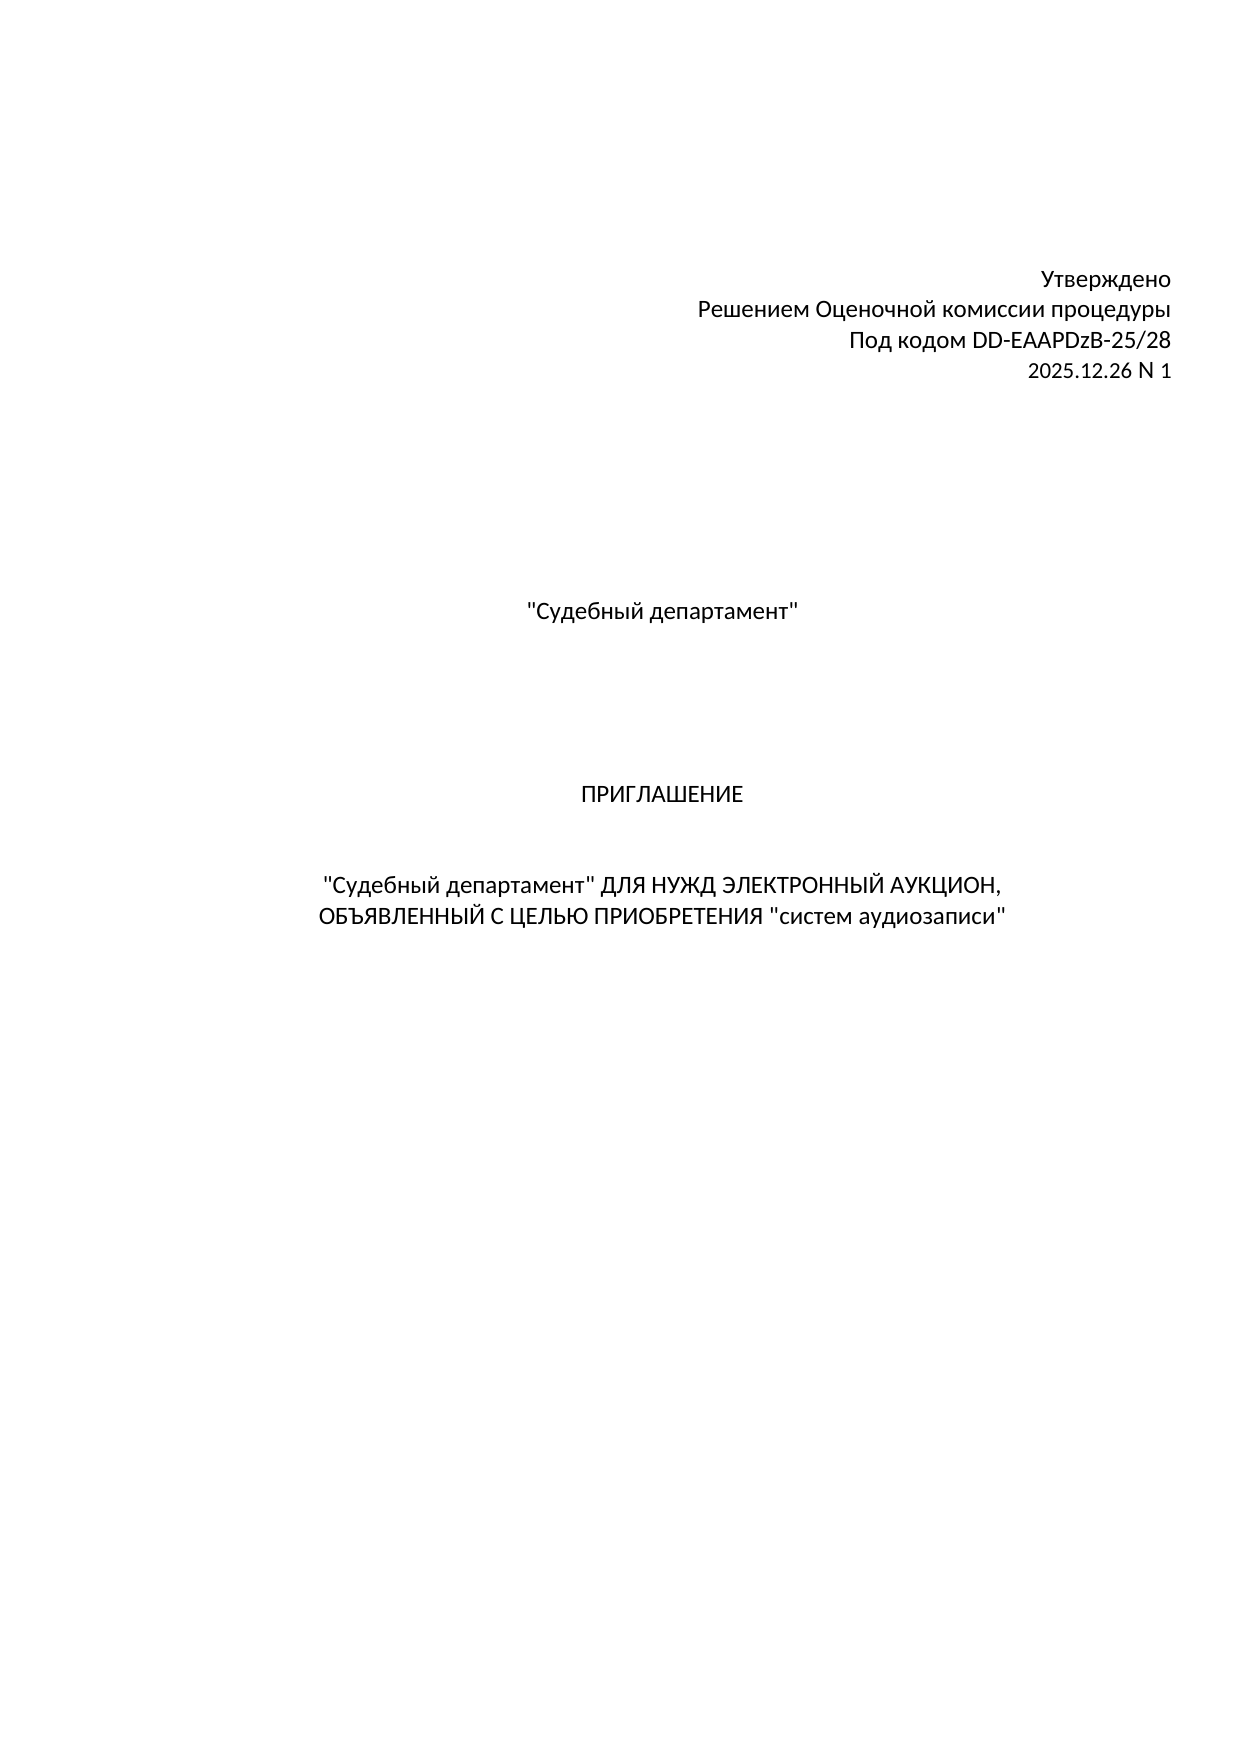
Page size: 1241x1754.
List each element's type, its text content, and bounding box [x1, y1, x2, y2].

text "Судебный департамент" ДЛЯ НУЖД ЭЛЕКТРОННЫЙ АУКЦИОН, [94, 870, 1171, 900]
text ПРИГЛАШЕНИЕ [94, 778, 1171, 809]
text Под кодом DD-EAAPDzB-25/28 [94, 324, 1171, 354]
text Решением Оценочной комиссии процедуры [94, 293, 1171, 324]
text "Судебный департамент" [94, 595, 1171, 626]
text 2025.12.26 N 1 [94, 354, 1171, 385]
text Утверждено [94, 263, 1171, 293]
text ОБЪЯВЛЕННЫЙ С ЦЕЛЬЮ ПРИОБРЕТЕНИЯ "систем аудиозаписи" [94, 900, 1171, 931]
